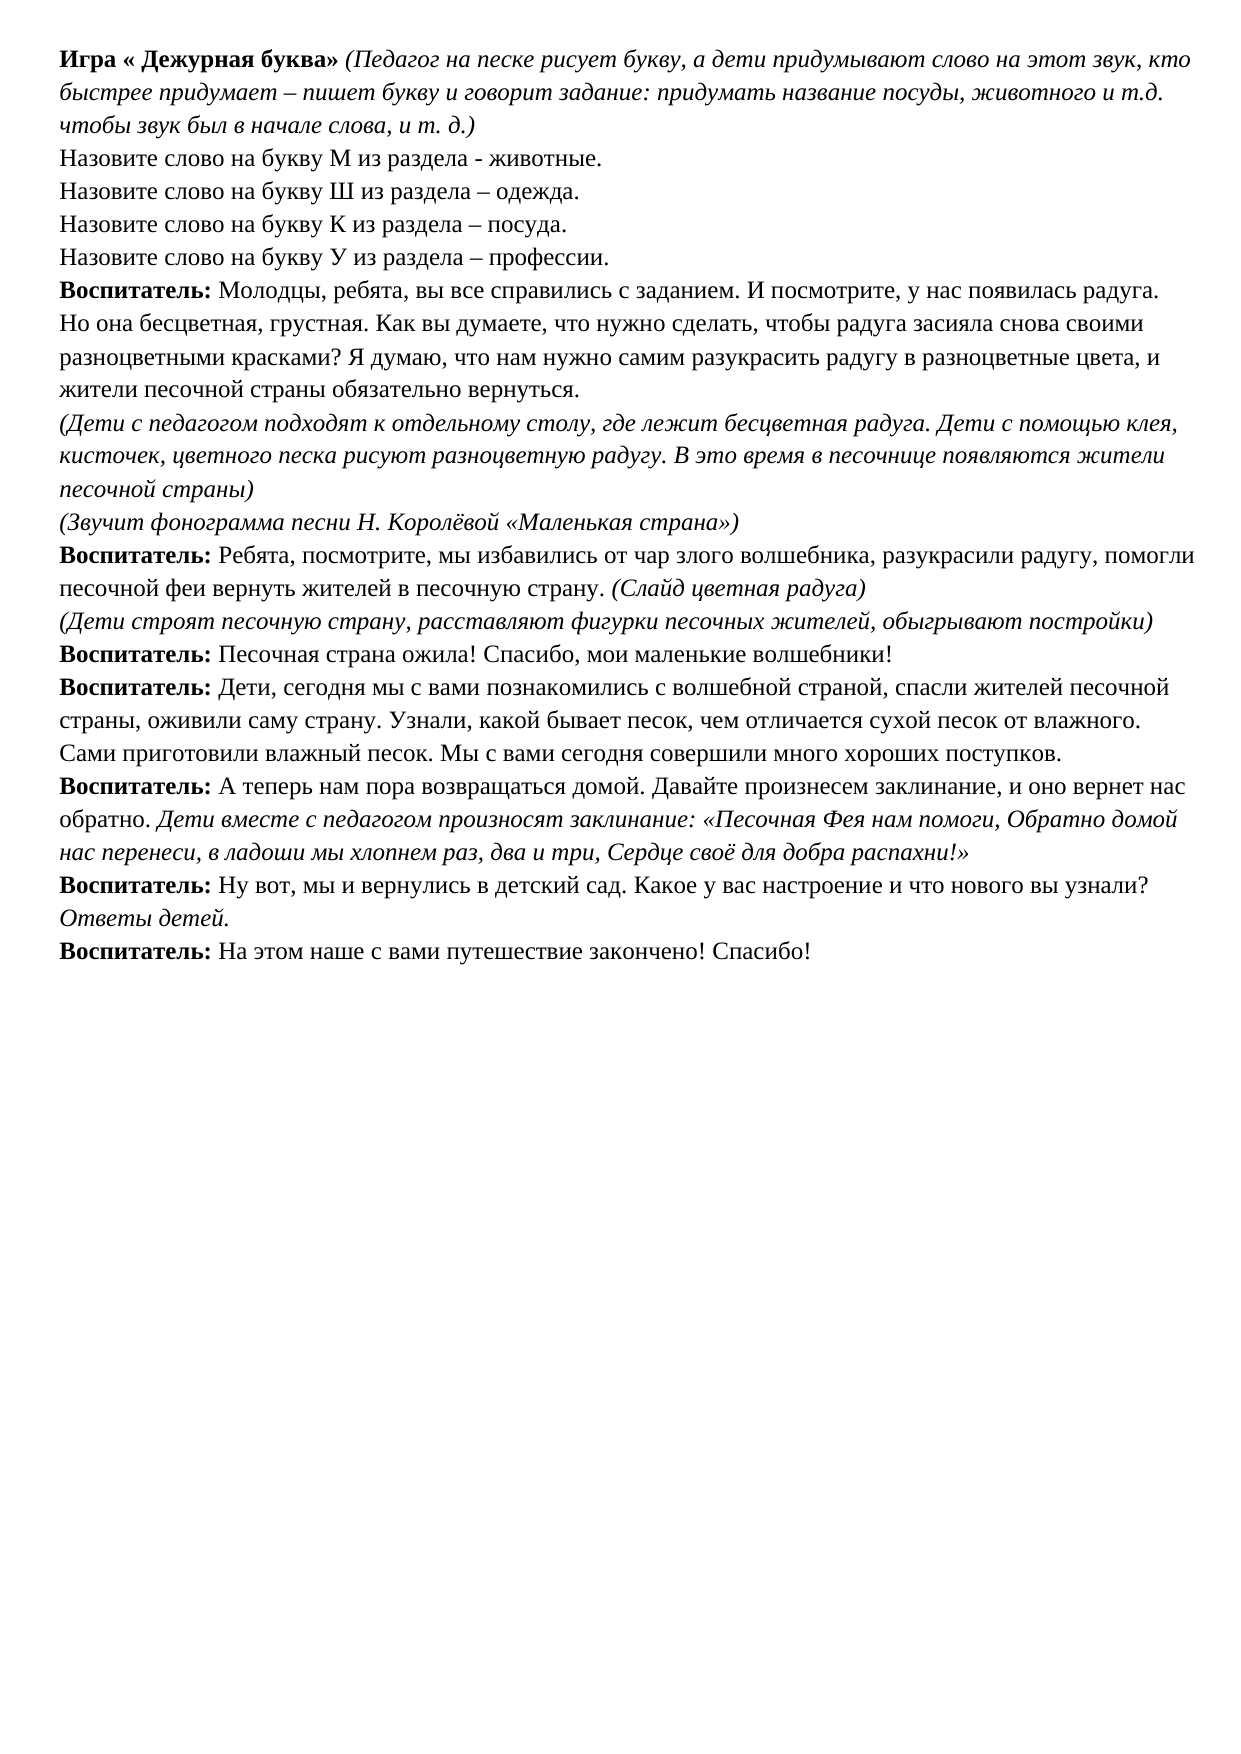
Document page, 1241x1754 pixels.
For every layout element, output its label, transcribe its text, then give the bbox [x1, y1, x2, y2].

text Ответы детей. [59, 903, 1196, 932]
text Воспитатель: А теперь нам пора возвращаться домой. Давайте произнесем заклинание, и оно вернет нас обратно. Дети вместе с педагогом произносят заклинание: «Песочная Фея нам помоги, Обратно домой нас перенеси, в ладоши мы хлопнем раз, два и три, Сердце своё для добра распахни!» Воспитатель: Ну вот, мы и вернулись в детский сад. Какое у вас настроение и что нового вы узнали? [59, 771, 1196, 899]
text Игра « Дежурная буква» (Педагог на песке рисует букву, а дети придумывают слово на этот звук, кто быстрее придумает – пишет букву и говорит задание: придумать название посуды, животного и т.д. чтобы звук был в начале слова, и т. д.) Назовите слово на букву М из раздела - животные. Назовите слово на букву Ш из раздела – одежда. Назовите слово на букву К из раздела – посуда. Назовите слово на букву У из раздела – профессии. Воспитатель: Молодцы, ребята, вы все справились с заданием. И посмотрите, у нас появилась радуга. Но она бесцветная, грустная. Как вы думаете, что нужно сделать, чтобы радуга засияла снова своими разноцветными красками? Я думаю, что нам нужно самим разукрасить радугу в разноцветные цвета, и жители песочной страны обязательно вернуться. (Дети с педагогом подходят к отдельному столу, где лежит бесцветная радуга. Дети с помощью клея, кисточек, цветного песка рисуют разноцветную радугу. В это время в песочнице появляются жители песочной страны) (Звучит фонограмма песни Н. Королёвой «Маленькая страна») Воспитатель: Ребята, посмотрите, мы избавились от чар злого волшебника, разукрасили радугу, помогли песочной феи вернуть жителей в песочную страну. (Слайд цветная радуга) (Дети строят песочную страну, расставляют фигурки песочных жителей, обыгрывают постройки) Воспитатель: Песочная страна ожила! Спасибо, мои маленькие волшебники! Воспитатель: Дети, сегодня мы с вами познакомились с волшебной страной, спасли жителей песочной страны, оживили саму страну. Узнали, какой бывает песок, чем отличается сухой песок от влажного. Сами приготовили влажный песок. Мы с вами сегодня совершили много хороших поступков. [59, 44, 1196, 767]
text Воспитатель: На этом наше с вами путешествие закончено! Спасибо! [59, 936, 1196, 965]
